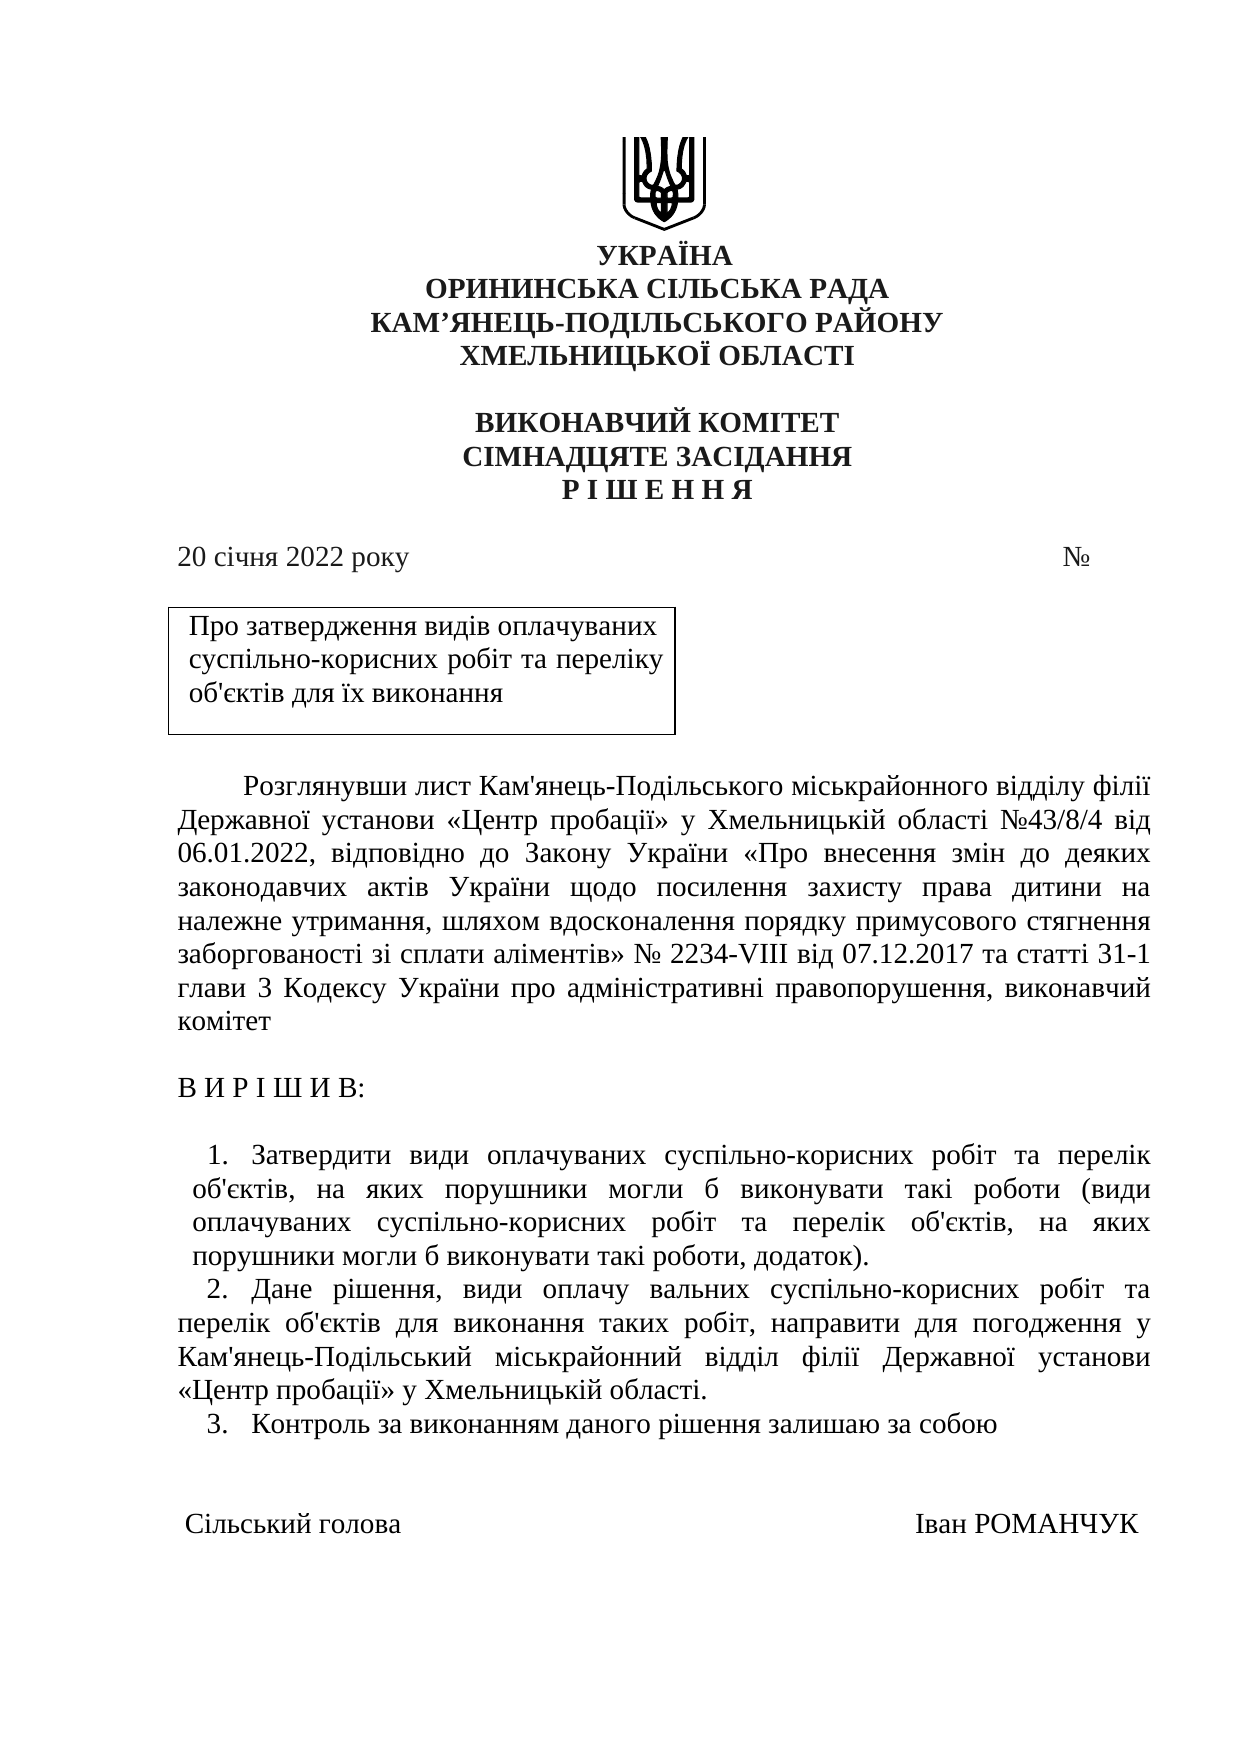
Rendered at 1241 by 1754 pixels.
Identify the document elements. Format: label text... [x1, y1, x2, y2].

text ХМЕЛЬНИЦЬКОЇ ОБЛАСТІ [148, 338, 1152, 372]
text СІМНАДЦЯТЕ ЗАСІДАННЯ [148, 439, 1152, 472]
text 3. Контроль за виконанням даного рішення залишаю за собою [177, 1406, 1152, 1439]
text В И Р І Ш И В: [177, 1070, 1152, 1104]
table_header Про затвердження видів оплачуваних суспільно-корисних робіт та переліку об'єктів для їх виконання [169, 608, 674, 734]
text ВИКОНАВЧИЙ КОМІТЕТ [148, 405, 1152, 439]
text 2. Дане рішення, види оплачу вальних суспільно-корисних робіт та перелік об'єктів для виконання таких робіт, направити для погодження у Кам'янець-Подільський міськрайонний відділ філії Державної установи «Центр пробації» у Хмельницькій області. [177, 1272, 1152, 1406]
text ОРИНИНСЬКА СІЛЬСЬКА РАДА [148, 271, 1152, 305]
text Розглянувши лист Кам'янець-Подільського міськрайонного відділу філії Державної установи «Центр пробації» у Хмельницькій області №43/8/4 від 06.01.2022, відповідно до Закону України «Про внесення змін до деяких законодавчих актів України щодо посилення захисту права дитини на належне утримання, шляхом вдосконалення порядку примусового стягнення заборгованості зі сплати аліментів» № 2234-VIII від 07.12.2017 та статті 31-1 глави 3 Кодексу України про адміністративні правопорушення, виконавчий комітет [177, 768, 1152, 1037]
text КАМ’ЯНЕЦЬ-ПОДІЛЬСЬКОГО РАЙОНУ [148, 305, 1152, 338]
text УКРАЇНА [177, 238, 1152, 271]
text Р І Ш Е Н Н Я [148, 472, 1152, 506]
list Затвердити види оплачуваних суспільно-корисних робіт та перелік об'єктів, на яких порушники могли б виконувати такі роботи (види оплачуваних суспільно-корисних робіт та перелік об'єктів, на яких порушники могли б виконувати такі роботи, додаток). [192, 1137, 1152, 1272]
text Сільський голова Іван РОМАНЧУК [177, 1506, 1152, 1540]
text 20 січня 2022 року № [148, 539, 1152, 573]
